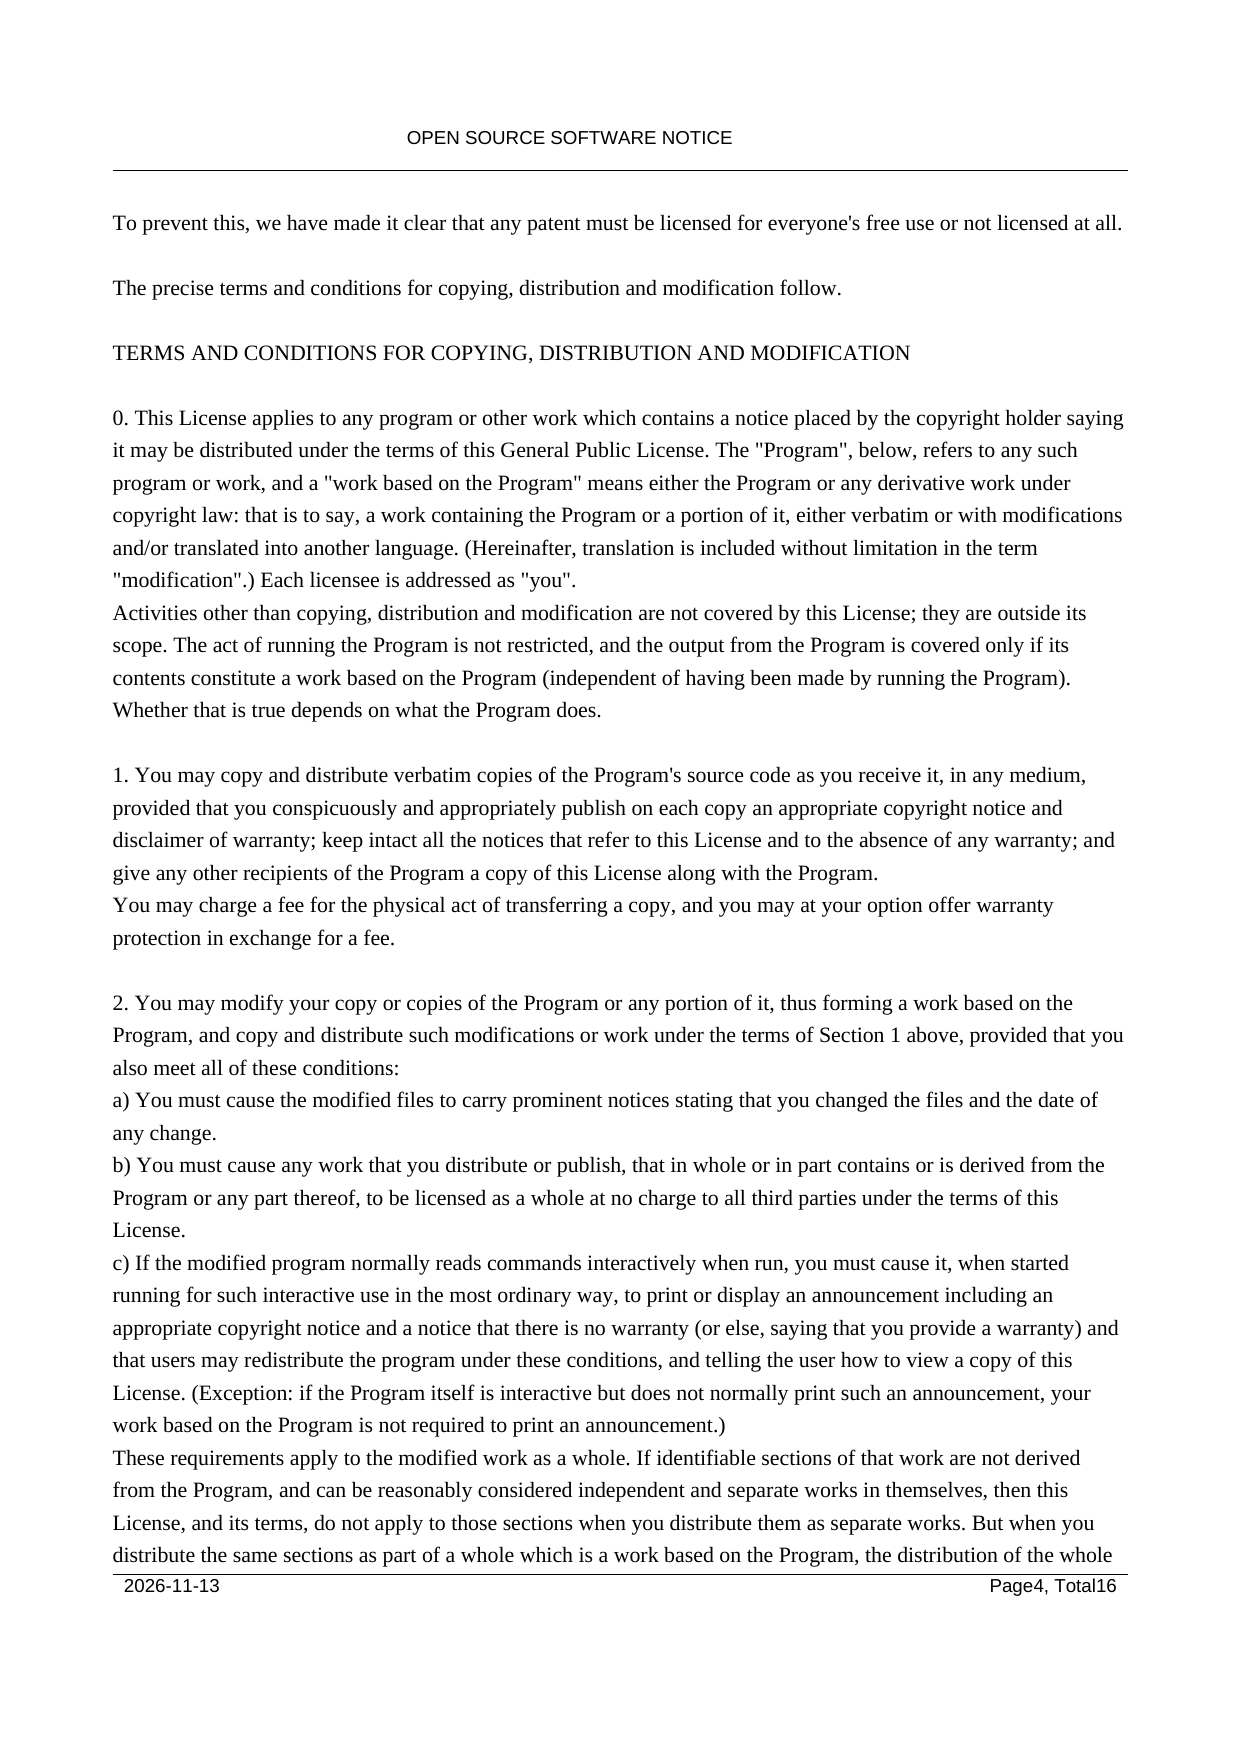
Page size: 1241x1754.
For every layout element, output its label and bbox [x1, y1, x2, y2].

text [112, 206, 1128, 1571]
